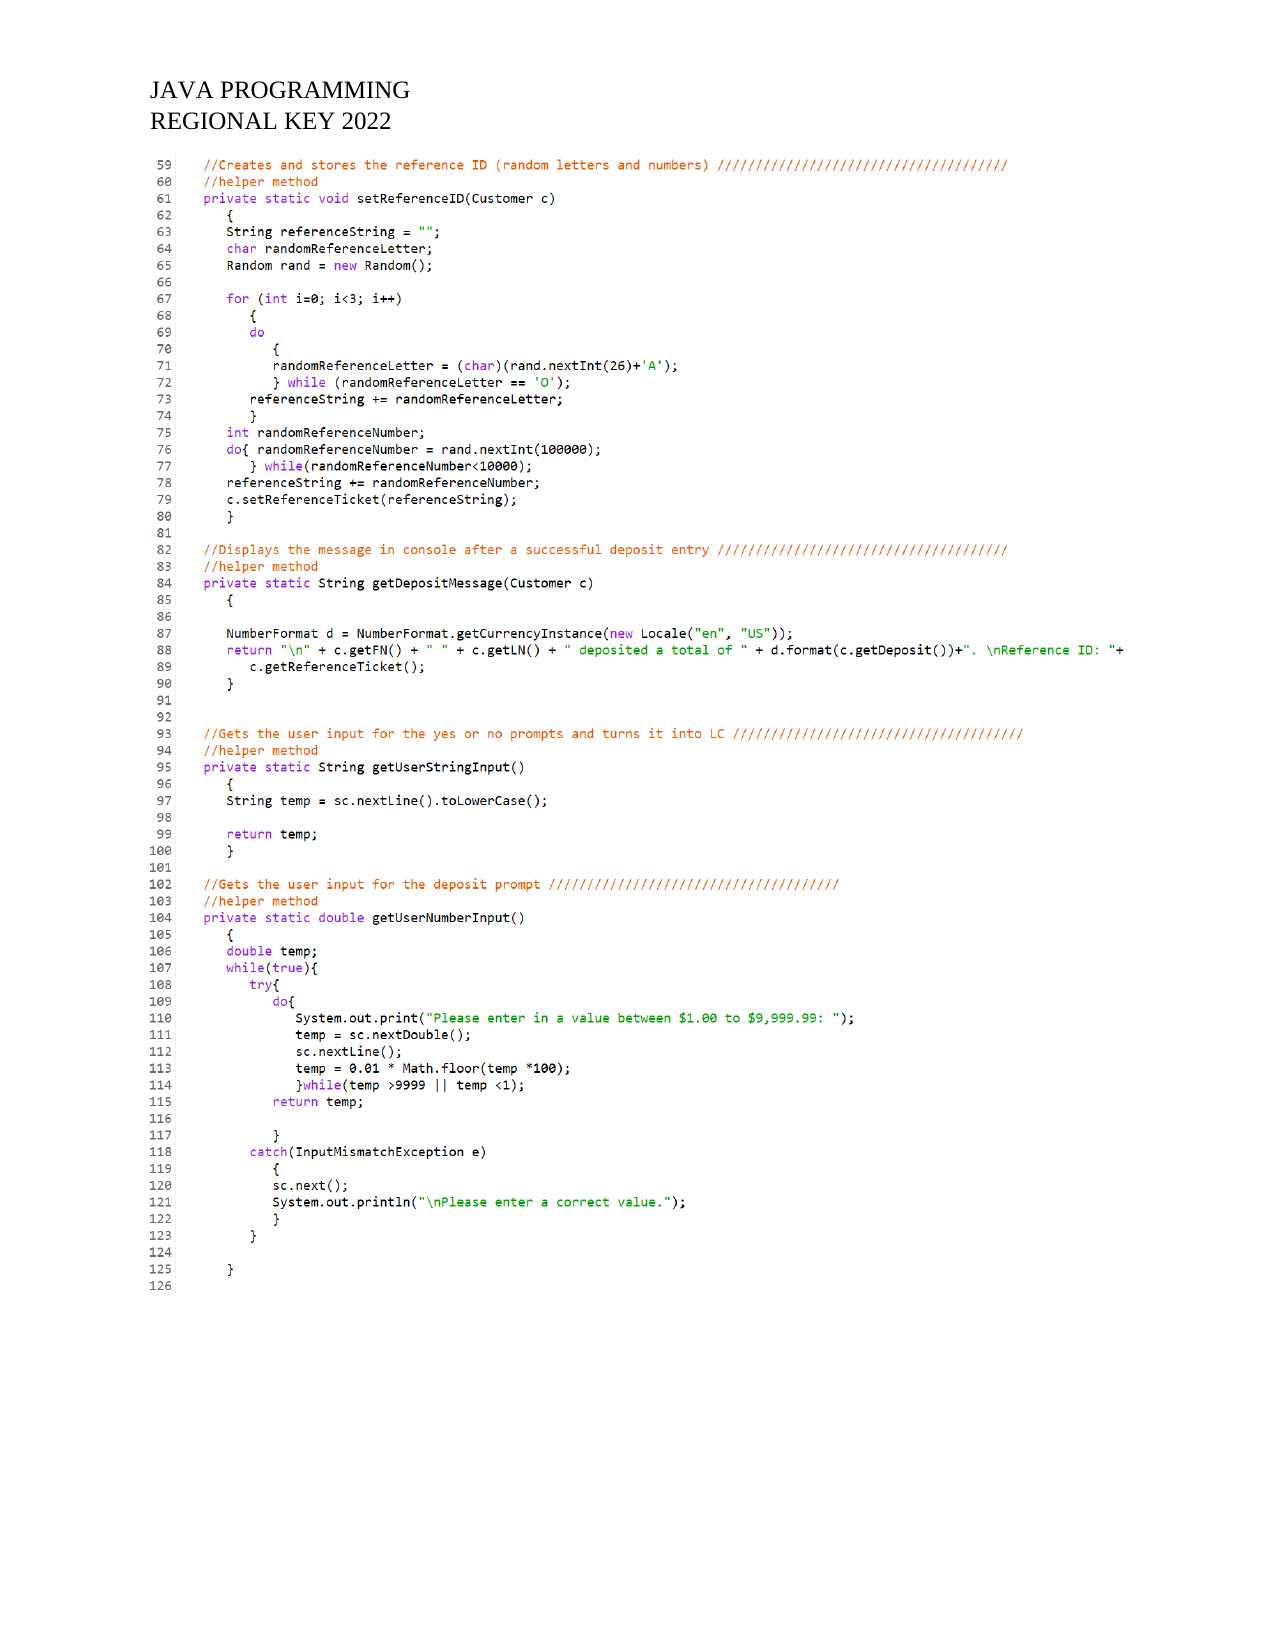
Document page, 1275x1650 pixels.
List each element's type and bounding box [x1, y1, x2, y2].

picture [150, 153, 1125, 1294]
